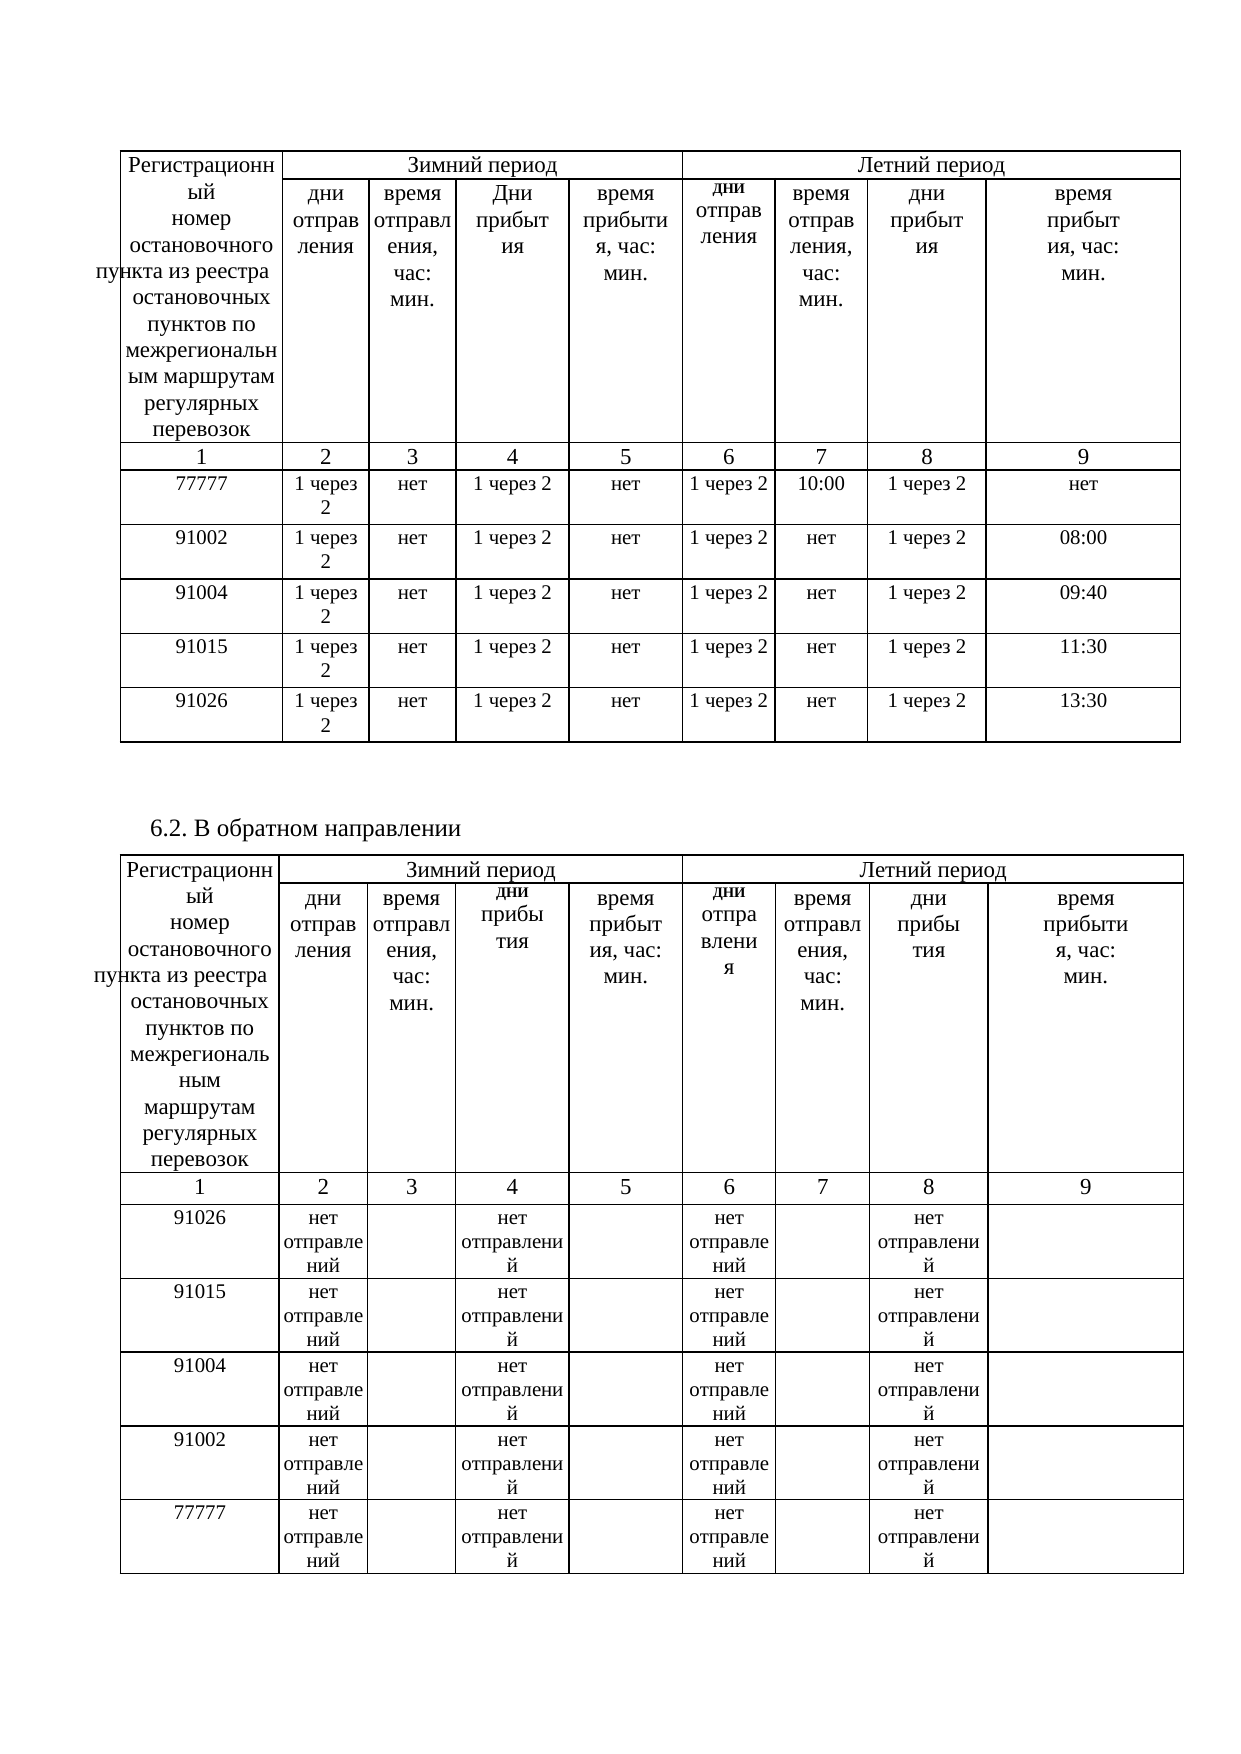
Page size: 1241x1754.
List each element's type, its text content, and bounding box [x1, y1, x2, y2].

table_cell нет отправлений [870, 1427, 987, 1499]
table_cell 4 [457, 443, 568, 469]
table_cell [776, 1205, 869, 1277]
table_cell 1 через 2 [283, 634, 368, 687]
table_cell [570, 1353, 682, 1425]
table_cell 91002 [121, 1427, 278, 1499]
table_cell [989, 1279, 1183, 1351]
table_cell 6 [683, 443, 774, 469]
table_cell Дни прибыт ия [457, 180, 568, 441]
table_cell [776, 1279, 869, 1351]
table_cell 5 [570, 1173, 682, 1204]
table_cell нет [370, 688, 455, 741]
table_cell нет [776, 580, 867, 632]
table_cell 1 через 2 [457, 525, 568, 578]
table_cell нет отправлений [280, 1205, 367, 1277]
table_cell нет [987, 471, 1180, 524]
table_cell нет [370, 634, 455, 687]
table_cell 77777 [121, 1500, 278, 1572]
table_cell [368, 1353, 455, 1425]
table_cell 11:30 [987, 634, 1180, 687]
table_cell 1 через 2 [868, 634, 985, 687]
table_cell [368, 1205, 455, 1277]
table_cell [570, 1205, 682, 1277]
table_cell нет отправлений [870, 1500, 987, 1572]
table_cell дни отправ ления [280, 884, 367, 1172]
table_cell 91026 [121, 688, 282, 741]
table_cell 1 через 2 [457, 688, 568, 741]
table_cell 13:30 [987, 688, 1180, 741]
table_cell 8 [868, 443, 985, 469]
table_cell 1 через 2 [283, 688, 368, 741]
table_cell нет [570, 471, 682, 524]
table_cell нет [776, 688, 867, 741]
table_cell 2 [283, 443, 368, 469]
table_cell 09:40 [987, 580, 1180, 632]
table_cell нет отправлений [683, 1427, 775, 1499]
table_cell дни отправ ления [283, 180, 368, 441]
table_cell 91004 [121, 580, 282, 632]
table_cell [776, 1500, 869, 1572]
table_header Зимний период [280, 856, 682, 882]
table_cell 3 [368, 1173, 455, 1204]
table_cell нет отправлений [683, 1279, 775, 1351]
table_cell 91002 [121, 525, 282, 578]
table_cell 1 через 2 [457, 471, 568, 524]
table_cell время отправл ения, час: мин. [776, 884, 869, 1172]
table_cell ДНИ отправ ления [683, 180, 774, 441]
table_cell нет [370, 525, 455, 578]
table_cell 1 через 2 [868, 580, 985, 632]
table_cell нет отправлений [870, 1205, 987, 1277]
table_header Регистрационный номер остановочного пункта из реестра остановочных пунктов по межрегиональным маршрутам регулярных перевозок [121, 152, 282, 441]
table_cell [989, 1427, 1183, 1499]
table_cell нет отправлений [870, 1353, 987, 1425]
table_cell 4 [456, 1173, 568, 1204]
table_cell нет отправлений [870, 1279, 987, 1351]
table_cell 2 [280, 1173, 367, 1204]
table_cell [776, 1353, 869, 1425]
table_cell время отправл ения, час: мин. [370, 180, 455, 441]
table_cell нет [570, 688, 682, 741]
table_cell 1 [121, 1173, 278, 1204]
table_cell 91004 [121, 1353, 278, 1425]
table_cell [570, 1427, 682, 1499]
table_cell 1 через 2 [683, 525, 774, 578]
table_cell [570, 1500, 682, 1572]
table_cell время прибыт ия, час: мин. [987, 180, 1180, 441]
table_cell 1 через 2 [683, 688, 774, 741]
table_cell 1 через 2 [683, 634, 774, 687]
table_cell время прибыти я, час: мин. [989, 884, 1183, 1172]
table_header Летний период [683, 152, 1180, 178]
table_cell время прибыт ия, час: мин. [570, 884, 682, 1172]
table_cell нет отправлений [280, 1279, 367, 1351]
table_cell 10:00 [776, 471, 867, 524]
table_cell нет [570, 634, 682, 687]
table_cell [368, 1427, 455, 1499]
text 6.2. В обратном направлении [150, 813, 1090, 842]
table_header Зимний период [283, 152, 682, 178]
table_cell нет отправлений [280, 1427, 367, 1499]
table_cell нет отправлений [280, 1500, 367, 1572]
table_cell нет отправлений [456, 1500, 568, 1572]
table_cell нет отправлений [456, 1205, 568, 1277]
table_cell дни прибы тия [870, 884, 987, 1172]
table_cell 1 через 2 [283, 471, 368, 524]
table_cell нет отправлений [683, 1205, 775, 1277]
table_cell дни прибыт ия [868, 180, 985, 441]
table_cell [776, 1427, 869, 1499]
table_cell ДНИ прибы тия [456, 884, 568, 1172]
table_cell 1 [121, 443, 282, 469]
table_cell 91015 [121, 1279, 278, 1351]
table_cell нет [776, 634, 867, 687]
table_header Летний период [683, 856, 1183, 882]
table_cell нет [570, 525, 682, 578]
table_cell нет отправлений [456, 1279, 568, 1351]
table_cell 1 через 2 [283, 580, 368, 632]
table_header Регистрационный номер остановочного пункта из реестра остановочных пунктов по межрегиональным маршрутам регулярных перевозок [121, 856, 278, 1172]
table_cell нет отправлений [683, 1353, 775, 1425]
table_cell 3 [370, 443, 455, 469]
table_cell 91015 [121, 634, 282, 687]
table_cell 1 через 2 [683, 471, 774, 524]
table_cell [368, 1279, 455, 1351]
table_cell 9 [987, 443, 1180, 469]
table_cell [989, 1353, 1183, 1425]
table_cell 5 [570, 443, 682, 469]
table_cell 1 через 2 [283, 525, 368, 578]
table_cell 9 [989, 1173, 1183, 1204]
table_cell [570, 1279, 682, 1351]
table_cell 1 через 2 [868, 471, 985, 524]
table_cell нет [370, 471, 455, 524]
table_cell время отправл ения, час: мин. [368, 884, 455, 1172]
table_cell 1 через 2 [868, 525, 985, 578]
table_cell нет отправлений [456, 1353, 568, 1425]
table_cell нет [570, 580, 682, 632]
table_cell время отправ ления, час: мин. [776, 180, 867, 441]
table_cell нет отправлений [683, 1500, 775, 1572]
table_cell 1 через 2 [457, 634, 568, 687]
table_cell 6 [683, 1173, 775, 1204]
table_cell 91026 [121, 1205, 278, 1277]
table_cell 7 [776, 1173, 869, 1204]
table_cell 77777 [121, 471, 282, 524]
table_cell нет [776, 525, 867, 578]
table_cell 8 [870, 1173, 987, 1204]
table_cell [989, 1500, 1183, 1572]
table_cell 1 через 2 [457, 580, 568, 632]
table_cell [989, 1205, 1183, 1277]
table_cell ДНИ отпра влени я [683, 884, 775, 1172]
table_cell 1 через 2 [868, 688, 985, 741]
table_cell нет отправлений [280, 1353, 367, 1425]
table_cell 1 через 2 [683, 580, 774, 632]
table_cell 08:00 [987, 525, 1180, 578]
table_cell [368, 1500, 455, 1572]
table_cell 7 [776, 443, 867, 469]
table_cell нет отправлений [456, 1427, 568, 1499]
table_cell время прибыти я, час: мин. [570, 180, 682, 441]
table_cell нет [370, 580, 455, 632]
